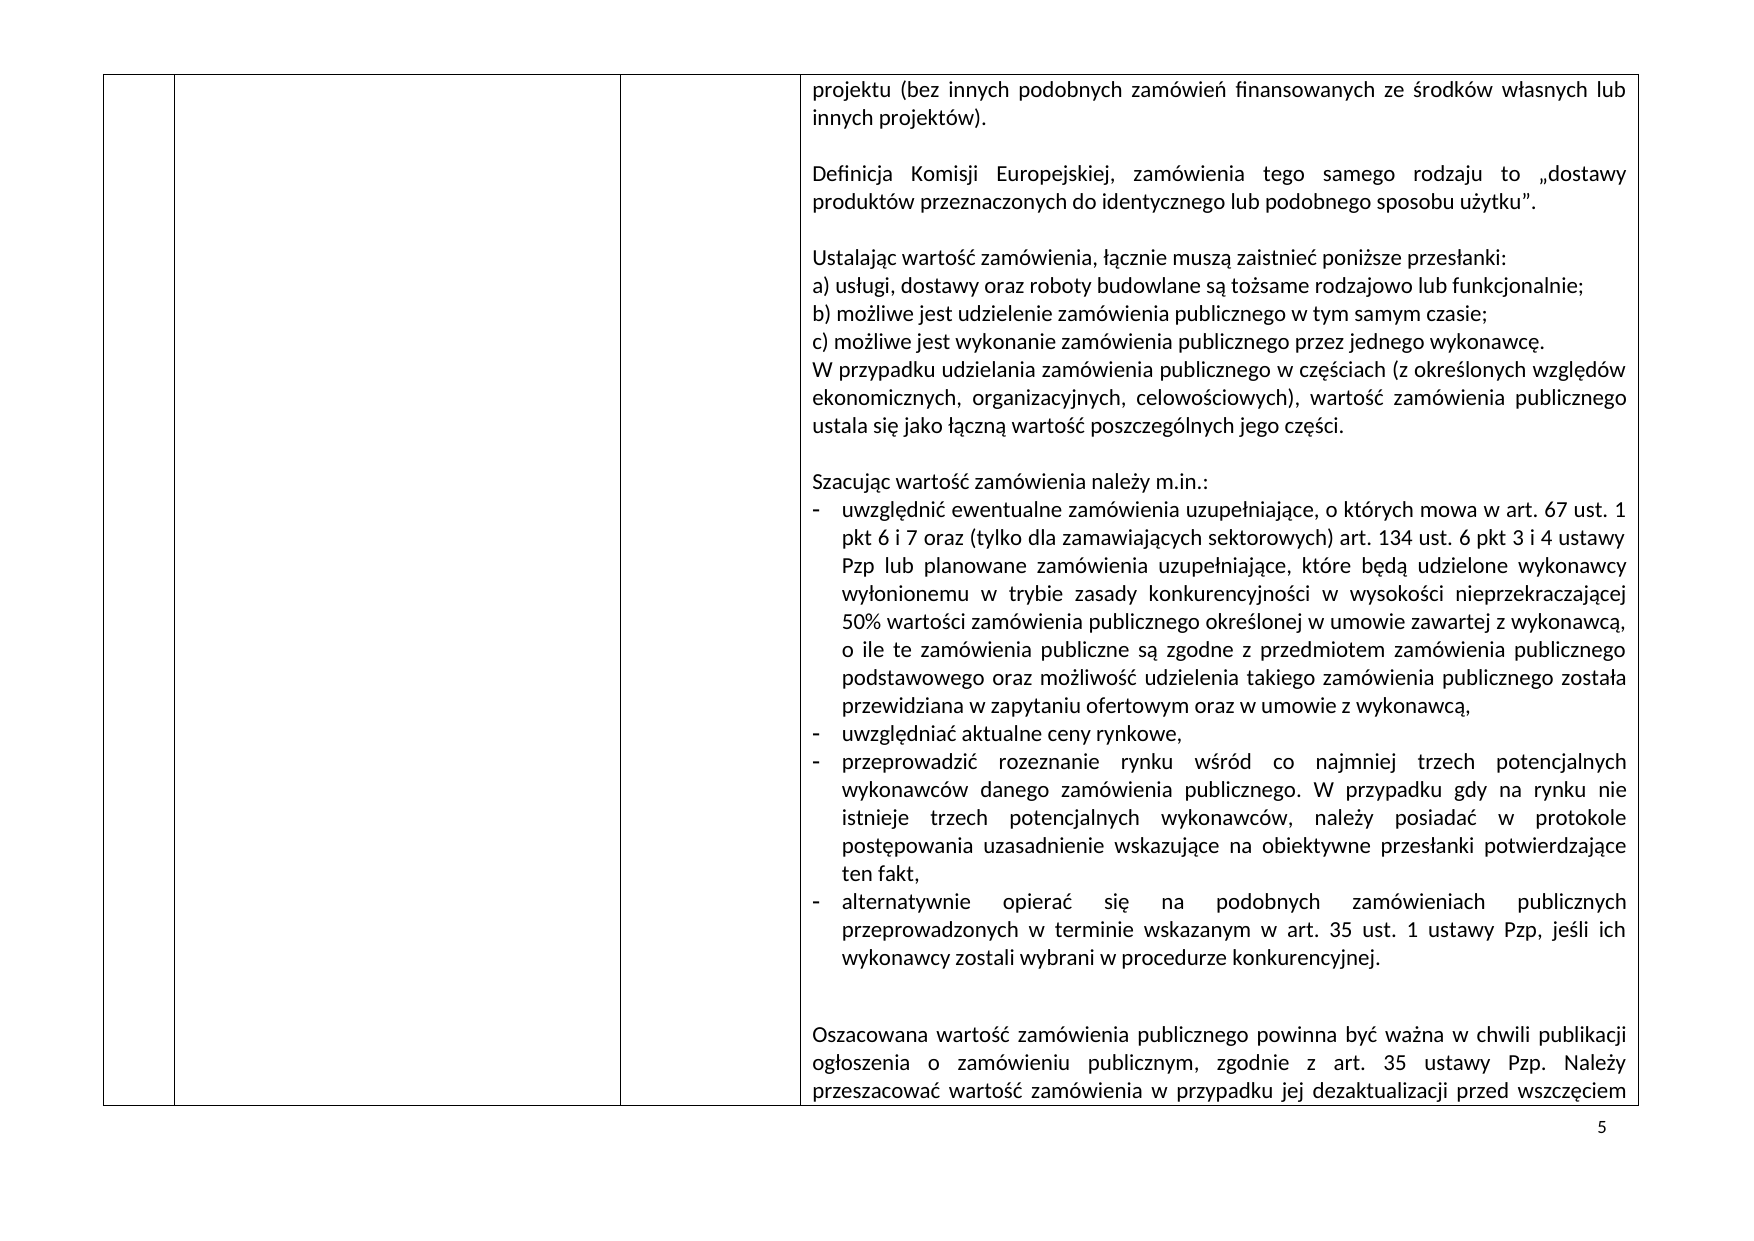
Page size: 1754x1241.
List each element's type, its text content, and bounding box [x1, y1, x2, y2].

table_cell 4 [104, 75, 174, 1104]
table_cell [621, 75, 800, 1104]
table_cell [801, 75, 1638, 1104]
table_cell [175, 75, 620, 1104]
